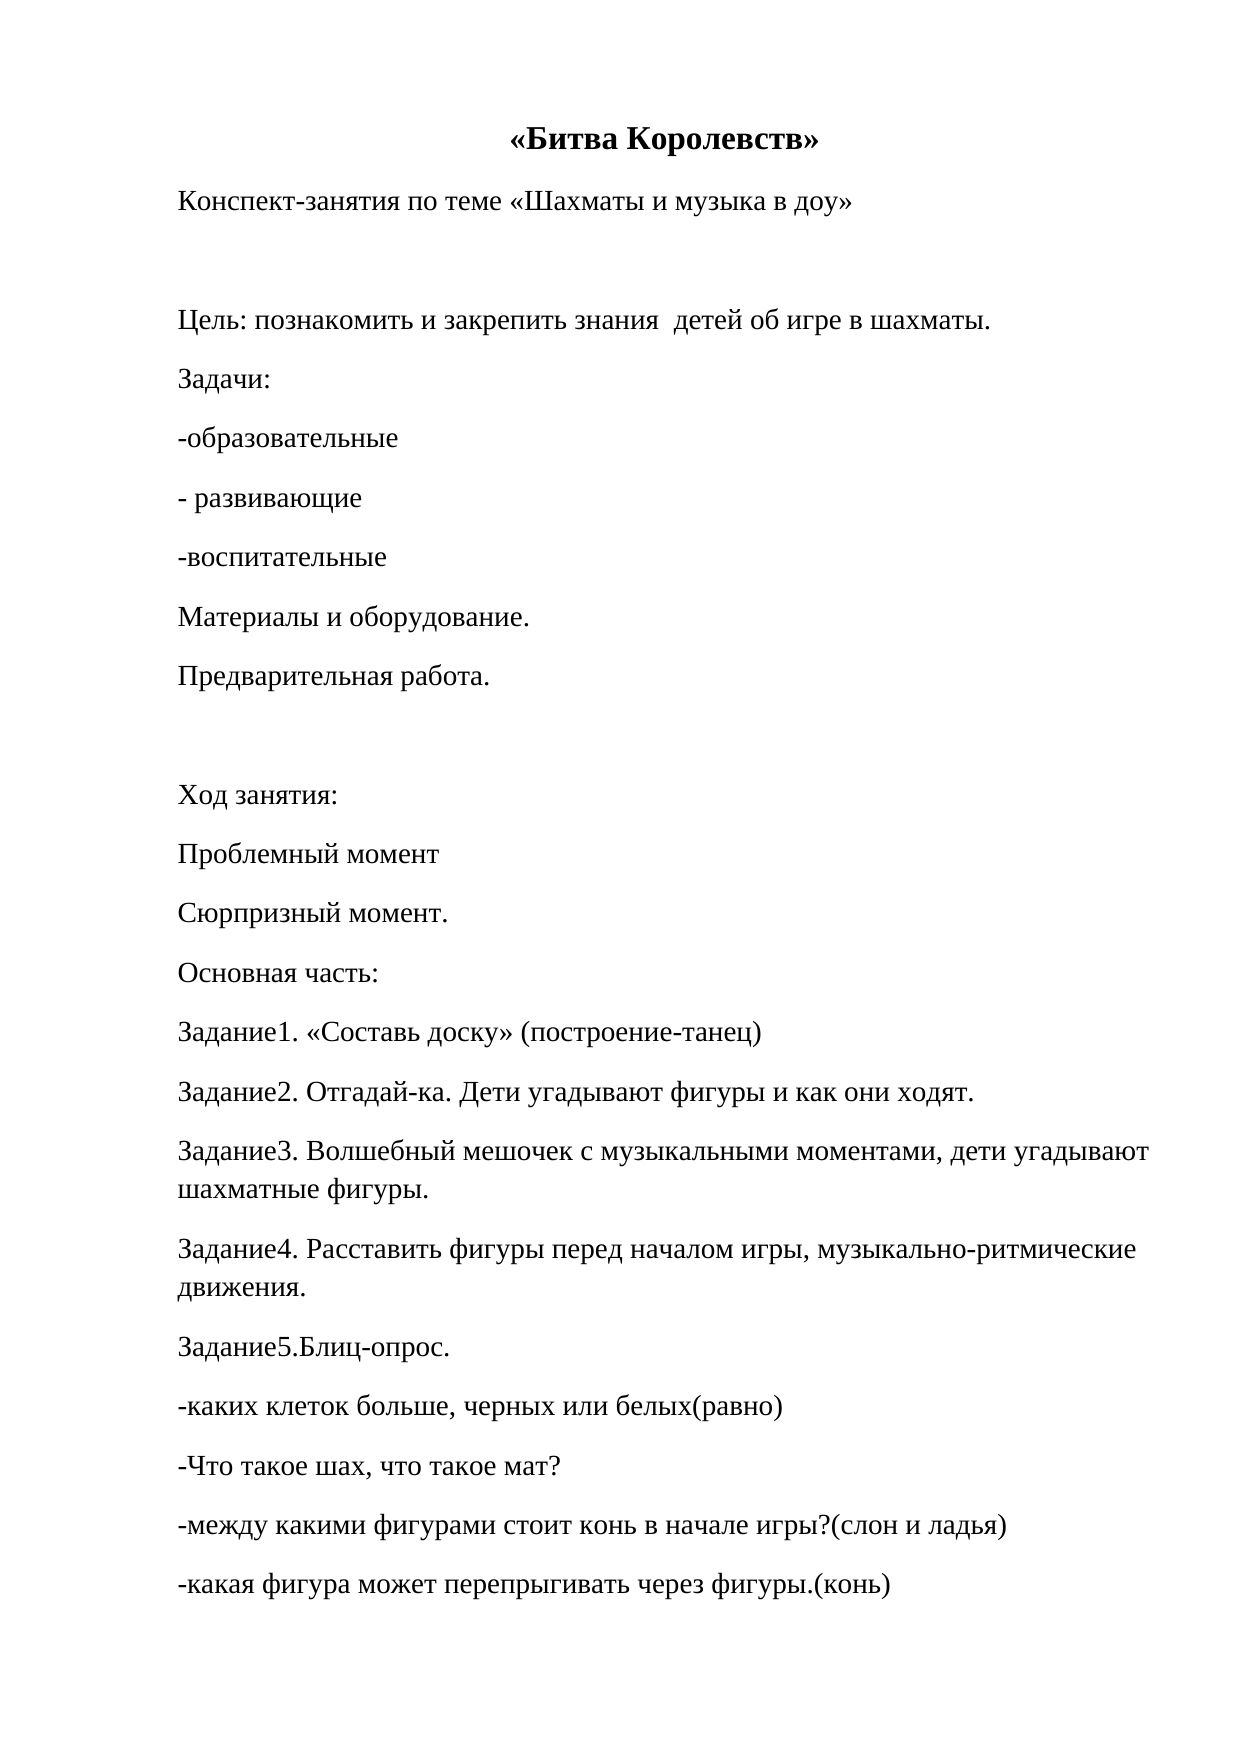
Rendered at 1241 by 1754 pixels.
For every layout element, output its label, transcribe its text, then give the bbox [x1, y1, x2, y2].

text Задание1. «Составь доску» (построение-танец) [177, 1014, 1152, 1048]
text Конспект-занятия по теме «Шахматы и музыка в доу» [177, 183, 1152, 217]
text Задание5.Блиц-опрос. [177, 1329, 1152, 1362]
text Задание4. Расставить фигуры перед началом игры, музыкально-ритмические движения. [177, 1231, 1152, 1303]
text Ход занятия: [177, 777, 1152, 810]
text -Что такое шах, что такое мат? [177, 1448, 1152, 1481]
text -какая фигура может перепрыгивать через фигуры.(конь) [177, 1566, 1152, 1600]
text - развивающие [177, 480, 1152, 513]
text Задачи: [177, 361, 1152, 395]
text Задание2. Отгадай-ка. Дети угадывают фигуры и как они ходят. [177, 1074, 1152, 1107]
text Основная часть: [177, 955, 1152, 988]
text -образовательные [177, 421, 1152, 454]
text -между какими фигурами стоит конь в начале игры?(слон и ладья) [177, 1507, 1152, 1541]
text Материалы и оборудование. [177, 599, 1152, 632]
text -воспитательные [177, 539, 1152, 573]
text Сюрпризный момент. [177, 896, 1152, 929]
text Предварительная работа. [177, 658, 1152, 692]
text Задание3. Волшебный мешочек с музыкальными моментами, дети угадывают шахматные фигуры. [177, 1133, 1152, 1205]
text Проблемный момент [177, 836, 1152, 870]
text Цель: познакомить и закрепить знания детей об игре в шахматы. [177, 302, 1152, 335]
text -каких клеток больше, черных или белых(равно) [177, 1388, 1152, 1422]
text «Битва Королевств» [177, 118, 1152, 156]
